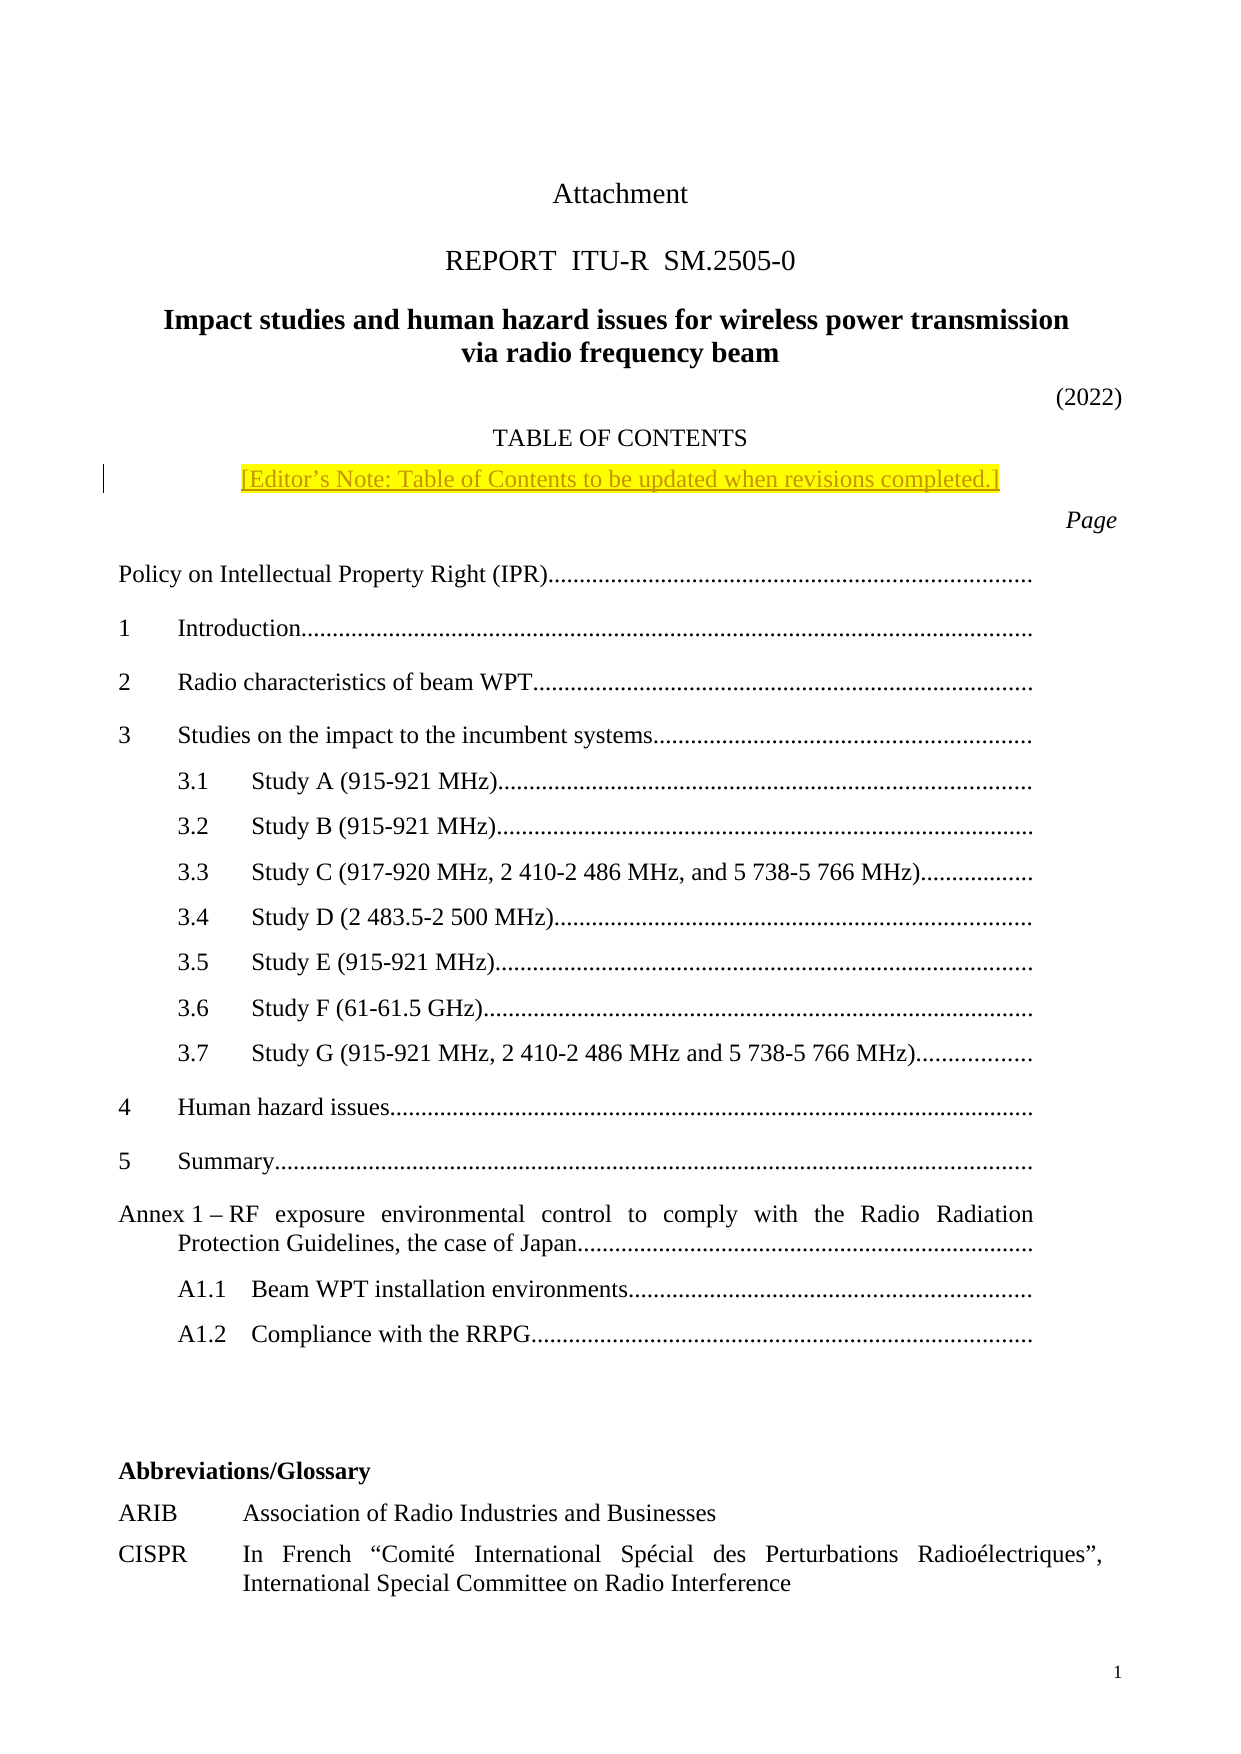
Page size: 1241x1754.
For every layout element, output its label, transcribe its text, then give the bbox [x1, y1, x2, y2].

text 3.6 Study F (61-61.5 GHz) 29 [177, 993, 1033, 1022]
text CISPR In French “Comité International Spécial des Perturbations Radioélectriques”, International Special Committee on Radio Interference [118, 1539, 1122, 1596]
text 3.1 Study A (915-921 MHz) 4 [177, 766, 1033, 794]
text A1.1 Beam WPT installation environments 35 [177, 1274, 1033, 1302]
text 3.5 Study E (915-921 MHz) 26 [177, 947, 1033, 976]
text 3.7 Study G (915-921 MHz, 2 410-2 486 MHz and 5 738-5 766 MHz) 30 [177, 1038, 1033, 1067]
text (2022) [118, 382, 1122, 410]
subtitle Abbreviations/Glossary [118, 1456, 1122, 1485]
text ARIB Association of Radio Industries and Businesses [118, 1498, 1122, 1526]
text 3 Studies on the impact to the incumbent systems 4 [118, 720, 1033, 749]
text REPORT ITU-R SM.2505-0 [118, 243, 1122, 277]
text 5 Summary 34 [118, 1146, 1033, 1174]
text Annex 1 – RF exposure environmental control to comply with the Radio Radiation Protection Guidelines, the case of Japan 35 [118, 1199, 1033, 1257]
title Impact studies and human hazard issues for wireless power transmission via radio frequency beam [118, 302, 1122, 369]
text Policy on Intellectual Property Right (IPR) ii [118, 559, 1033, 588]
text A1.2 Compliance with the RRPG 36 [177, 1319, 1033, 1348]
text 1 Introduction 2 [118, 613, 1033, 642]
text 3.4 Study D (2 483.5-2 500 MHz) 23 [177, 902, 1033, 931]
text 2 Radio characteristics of beam WPT 3 [118, 667, 1033, 695]
text 4 Human hazard issues 33 [118, 1092, 1033, 1121]
text Page [118, 505, 1122, 534]
text 3.2 Study B (915-921 MHz) 8 [177, 811, 1033, 840]
text Attachment [118, 176, 1122, 210]
text 3.3 Study C (917-920 MHz, 2 410-2 486 MHz, and 5 738-5 766 MHz) 11 [177, 857, 1033, 885]
text TABLE OF CONTENTS [118, 423, 1122, 452]
